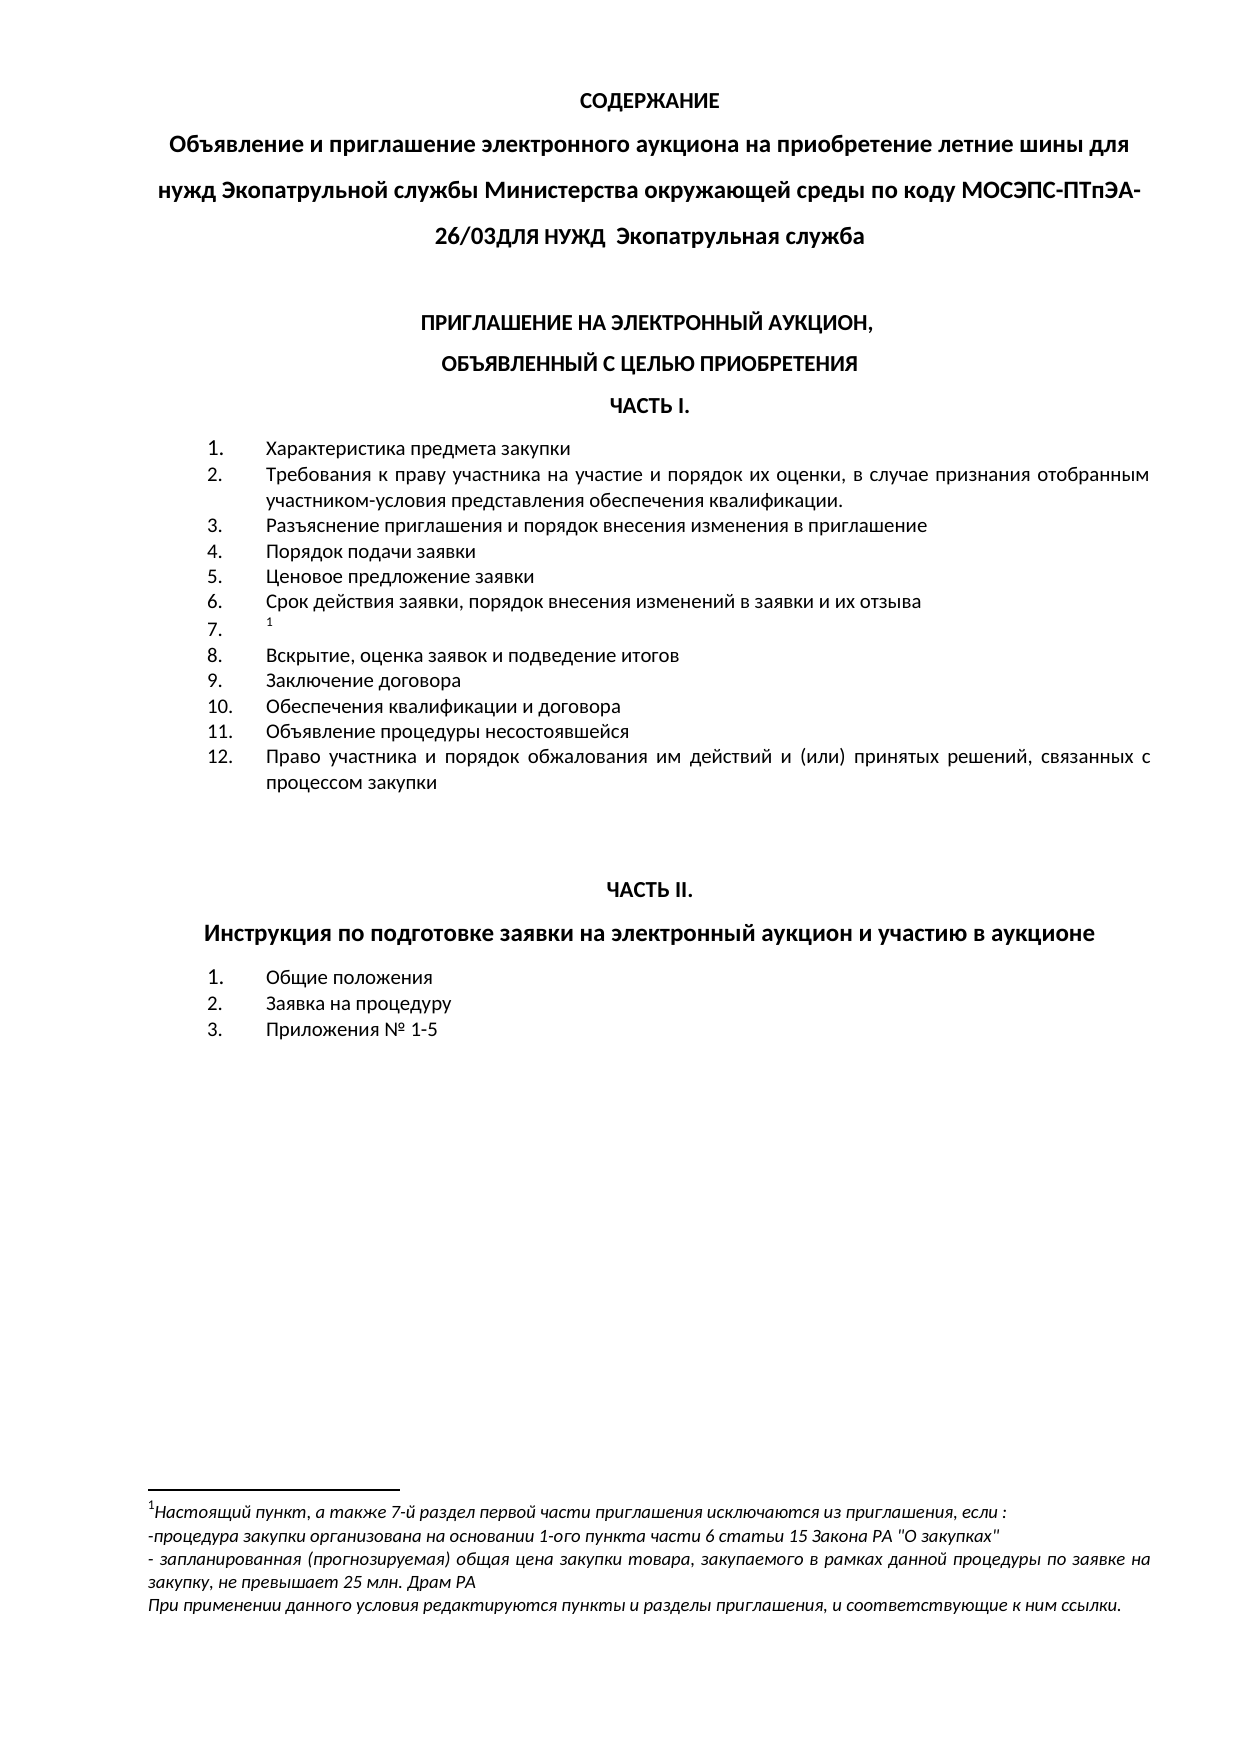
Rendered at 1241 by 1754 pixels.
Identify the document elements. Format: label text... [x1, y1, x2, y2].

text Объявление и приглашение электронного аукциона на приобретение летние шины для нужд Экопатрульной службы Министерства окружающей среды по коду МОСЭПС-ПТпЭА-26/03ДЛЯ НУЖД Экопатрульная служба [148, 128, 1152, 250]
text 9. Заключение договора [207, 667, 1152, 693]
text 12. Право участника и порядок обжалования им действий и (или) принятых решений, связанных с процессом закупки [207, 744, 1152, 794]
text 1. Характеристика предмета закупки [207, 433, 1152, 462]
text 6. Срок действия заявки, порядок внесения изменений в заявки и их отзыва [207, 589, 1152, 614]
text Инструкция по подготовке заявки на электронный аукцион и участию в аукционе [148, 917, 1152, 947]
text 2. Заявка на процедуру [207, 990, 1152, 1016]
text 4. Порядок подачи заявки [207, 538, 1152, 563]
text 3. Приложения № 1-5 [207, 1016, 1152, 1041]
text ЧАСТЬ I. [148, 392, 1152, 419]
text 10. Обеспечения квалификации и договора [207, 693, 1152, 718]
text 11. Объявление процедуры несостоявшейся [207, 718, 1152, 744]
text 2. Требования к праву участника на участие и порядок их оценки, в случае признания отобранным участником-условия представления обеспечения квалификации. [207, 462, 1152, 512]
text 8. Вскрытие, оценка заявок и подведение итогов [207, 642, 1152, 667]
text 1. Общие положения [207, 962, 1152, 990]
text 7. [207, 614, 1152, 642]
text 3. Разъяснение приглашения и порядок внесения изменения в приглашение [207, 512, 1152, 538]
text 5. Ценовое предложение заявки [207, 563, 1152, 589]
text ПРИГЛАШЕНИЕ НА ЭЛЕКТРОННЫЙ АУКЦИОН, ОБЪЯВЛЕННЫЙ С ЦЕЛЬЮ ПРИОБРЕТЕНИЯ [148, 308, 1152, 378]
text СОДЕРЖАНИЕ [148, 86, 1152, 114]
text ЧАСТЬ II. [148, 875, 1152, 903]
